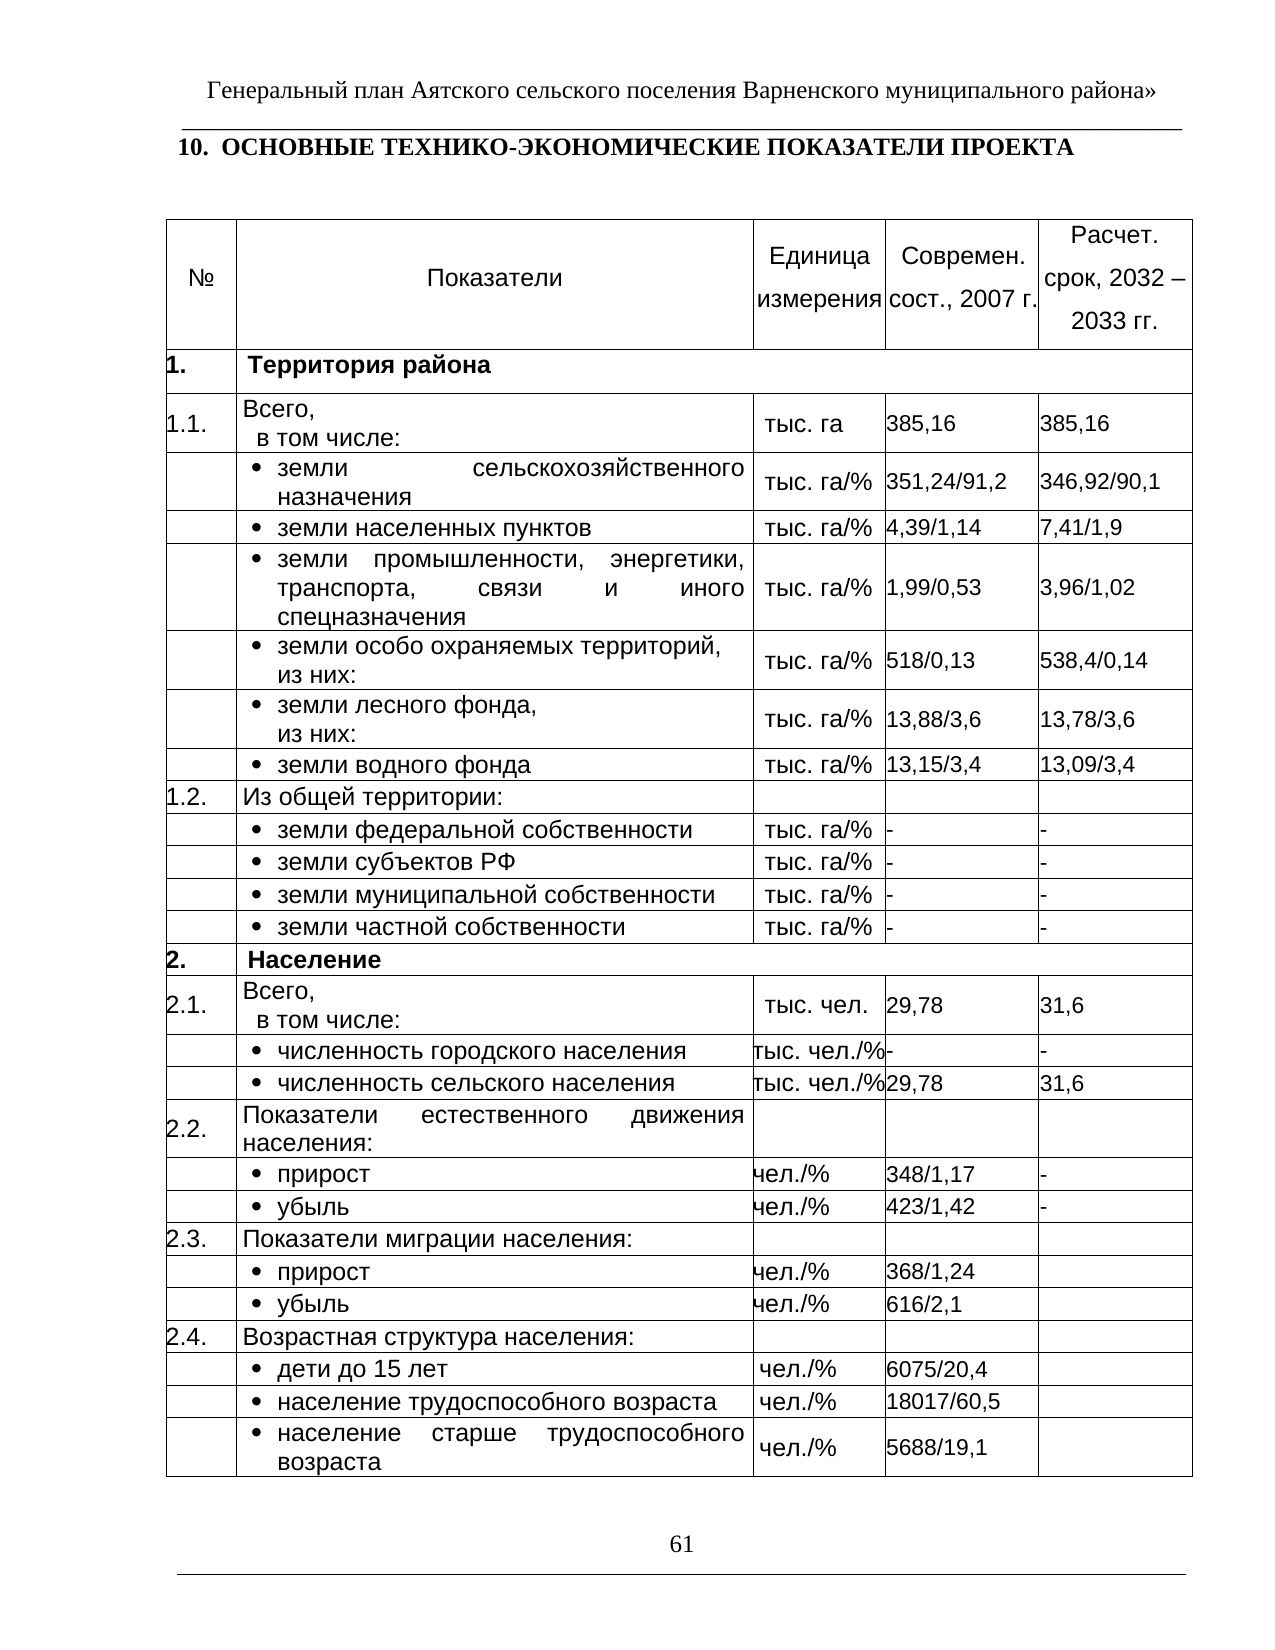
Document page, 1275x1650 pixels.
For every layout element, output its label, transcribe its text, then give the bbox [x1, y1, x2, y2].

table_cell тыс. га [754, 394, 885, 452]
table_cell 13,78/3,6 [1039, 690, 1192, 747]
table_cell [167, 1256, 236, 1287]
text 10. ОСНОВНЫЕ ТЕХНИКО-ЭКОНОМИЧЕСКИЕ ПОКАЗАТЕЛИ ПРОЕКТА [177, 132, 1186, 161]
table_cell [167, 1386, 236, 1417]
table_cell Показатели естественного движения населения: [237, 1100, 753, 1157]
table_cell 7,41/1,9 [1039, 511, 1192, 543]
table_cell тыс. га/% [754, 544, 885, 630]
table_cell земли водного фонда [237, 749, 753, 780]
table_cell - [1039, 879, 1192, 910]
table_cell чел./% [754, 1288, 885, 1319]
table_cell [1039, 781, 1192, 812]
table_cell Из общей территории: [237, 781, 753, 812]
table_cell 13,88/3,6 [886, 690, 1038, 747]
table_cell численность городского населения [237, 1035, 753, 1066]
table_cell тыс. га/% [754, 453, 885, 510]
table_cell 31,6 [1039, 1067, 1192, 1098]
table_cell население трудоспособного возраста [237, 1386, 753, 1417]
table_cell [167, 814, 236, 845]
table_cell чел./% [754, 1386, 885, 1417]
table_cell тыс. га/% [754, 846, 885, 877]
table_cell [754, 1223, 885, 1254]
table_cell [167, 1288, 236, 1319]
table_cell 1,99/0,53 [886, 544, 1038, 630]
table_cell тыс. га/% [754, 690, 885, 747]
table_cell [167, 511, 236, 543]
table_cell тыс. га/% [754, 879, 885, 910]
table_cell 385,16 [886, 394, 1038, 452]
table_cell [754, 1321, 885, 1352]
table_cell чел./% [754, 1256, 885, 1287]
table_cell [167, 1191, 236, 1222]
table_cell [167, 690, 236, 747]
table_cell 1.1. [167, 394, 236, 452]
table_cell убыль [237, 1191, 753, 1222]
table_cell 1. [167, 350, 236, 393]
table_cell [167, 544, 236, 630]
table_cell [1039, 1223, 1192, 1254]
table_cell земли сельскохозяйственного назначения [237, 453, 753, 510]
table_cell [167, 1353, 236, 1384]
table_cell земли муниципальной собственности [237, 879, 753, 910]
table_cell 348/1,17 [886, 1158, 1038, 1189]
table_cell население старше трудоспособного возраста [237, 1418, 753, 1476]
table_cell земли населенных пунктов [237, 511, 753, 543]
table_cell 368/1,24 [886, 1256, 1038, 1287]
table_cell Население [237, 944, 1192, 975]
table_header Единица измерения [754, 220, 885, 349]
table_cell тыс. га/% [754, 814, 885, 845]
table_cell - [1039, 1035, 1192, 1066]
table_header Современ. сост., . [886, 220, 1038, 349]
table_cell 3,96/1,02 [1039, 544, 1192, 630]
table_cell [167, 453, 236, 510]
table_cell 18017/60,5 [886, 1386, 1038, 1417]
table_cell земли федеральной собственности [237, 814, 753, 845]
table_cell [1039, 1418, 1192, 1476]
table_cell 423/1,42 [886, 1191, 1038, 1222]
table_cell тыс. га/% [754, 749, 885, 780]
table_cell Возрастная структура населения: [237, 1321, 753, 1352]
table_cell [754, 781, 885, 812]
table_cell - [1039, 846, 1192, 877]
table_cell прирост [237, 1158, 753, 1189]
table_cell земли особо охраняемых территорий, из них: [237, 631, 753, 689]
table_cell 13,09/3,4 [1039, 749, 1192, 780]
table_cell 2.3. [167, 1223, 236, 1254]
table_cell земли субъектов РФ [237, 846, 753, 877]
table_header Показатели [237, 220, 753, 349]
table_cell земли промышленности, энергетики, транспорта, связи и иного спецназначения [237, 544, 753, 630]
table_cell [1039, 1386, 1192, 1417]
table_cell 346,92/90,1 [1039, 453, 1192, 510]
table_cell [167, 1035, 236, 1066]
table_header № [167, 220, 236, 349]
table_header Расчет. срок, 2032 – 2033 гг. [1039, 220, 1192, 349]
table_cell [1039, 1288, 1192, 1319]
table_cell 4,39/1,14 [886, 511, 1038, 543]
table_cell - [886, 846, 1038, 877]
table_cell тыс. чел. [754, 976, 885, 1033]
table_cell [886, 1100, 1038, 1157]
table_cell 2.2. [167, 1100, 236, 1157]
table_cell [167, 911, 236, 942]
table_cell чел./% [754, 1418, 885, 1476]
table_cell 13,15/3,4 [886, 749, 1038, 780]
table_cell чел./% [754, 1191, 885, 1222]
table_cell 518/0,13 [886, 631, 1038, 689]
table_cell 2.4. [167, 1321, 236, 1352]
table_cell [886, 1321, 1038, 1352]
table_cell тыс. га/% [754, 631, 885, 689]
table_cell Территория района [237, 350, 1192, 393]
table_cell 385,16 [1039, 394, 1192, 452]
table_cell 31,6 [1039, 976, 1192, 1033]
table_cell 5688/19,1 [886, 1418, 1038, 1476]
table_cell - [1039, 911, 1192, 942]
table_cell 2. [167, 944, 236, 975]
table_cell земли лесного фонда, из них: [237, 690, 753, 747]
table_cell [167, 846, 236, 877]
table_cell [1039, 1353, 1192, 1384]
table_cell 1.2. [167, 781, 236, 812]
table_cell 6075/20,4 [886, 1353, 1038, 1384]
table_cell 616/2,1 [886, 1288, 1038, 1319]
table_cell 351,24/91,2 [886, 453, 1038, 510]
table_cell 2.1. [167, 976, 236, 1033]
table_cell чел./% [754, 1353, 885, 1384]
table_cell тыс. га/% [754, 911, 885, 942]
table_cell тыс. чел./% [754, 1035, 885, 1066]
table_cell 538,4/0,14 [1039, 631, 1192, 689]
table_cell убыль [237, 1288, 753, 1319]
table_cell Всего, в том числе: [237, 976, 753, 1033]
table_cell чел./% [754, 1158, 885, 1189]
table_cell - [886, 911, 1038, 942]
table_cell [886, 781, 1038, 812]
table_cell [167, 1418, 236, 1476]
table_cell 29,78 [886, 976, 1038, 1033]
table_cell численность сельского населения [237, 1067, 753, 1098]
table_cell Показатели миграции населения: [237, 1223, 753, 1254]
table_cell - [1039, 1191, 1192, 1222]
table_cell [167, 1067, 236, 1098]
table_cell тыс. чел./% [754, 1067, 885, 1098]
table_cell [167, 749, 236, 780]
table_cell [167, 879, 236, 910]
table_cell - [886, 814, 1038, 845]
table_cell [754, 1100, 885, 1157]
table_cell - [886, 1035, 1038, 1066]
table_cell [167, 1158, 236, 1189]
table_cell [1039, 1256, 1192, 1287]
table_cell Всего, в том числе: [237, 394, 753, 452]
table_cell тыс. га/% [754, 511, 885, 543]
table_cell прирост [237, 1256, 753, 1287]
table_cell - [1039, 814, 1192, 845]
table_cell [1039, 1321, 1192, 1352]
table_cell 29,78 [886, 1067, 1038, 1098]
table_cell [167, 631, 236, 689]
table_cell земли частной собственности [237, 911, 753, 942]
table_cell [886, 1223, 1038, 1254]
table_cell [1039, 1100, 1192, 1157]
table_cell - [886, 879, 1038, 910]
table_cell - [1039, 1158, 1192, 1189]
table_cell дети до 15 лет [237, 1353, 753, 1384]
